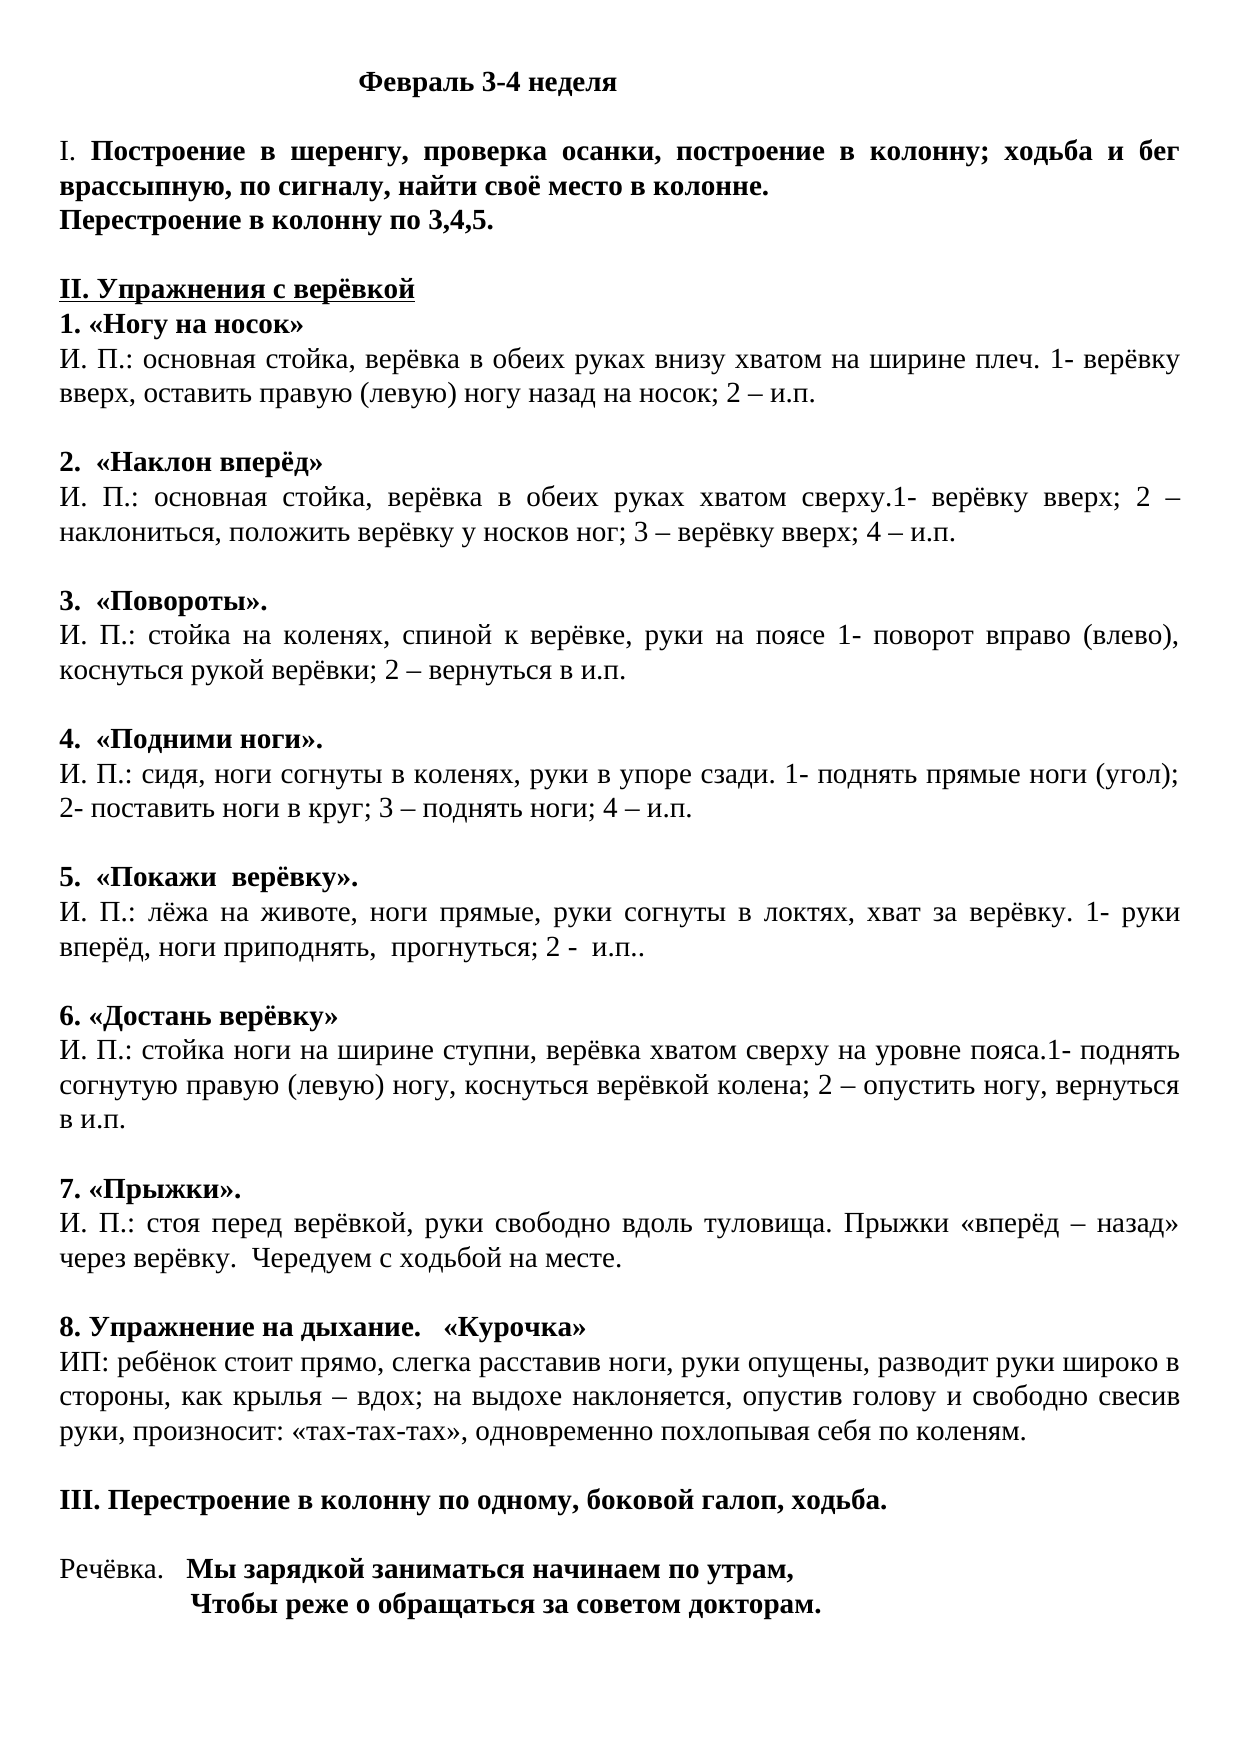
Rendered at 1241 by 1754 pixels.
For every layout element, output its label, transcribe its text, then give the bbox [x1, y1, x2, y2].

text И. П.: основная стойка, верёвка в обеих руках внизу хватом на ширине плеч. 1- верёвку вверх, оставить правую (левую) ногу назад на носок; 2 – и.п. [59, 340, 1181, 409]
text Чтобы реже о обращаться за советом докторам. [59, 1585, 1181, 1619]
text Речёвка. Мы зарядкой заниматься начинаем по утрам, [59, 1550, 1181, 1585]
text 7. «Прыжки». [59, 1170, 1181, 1204]
text 3. «Повороты». [59, 582, 1181, 616]
text И. П.: сидя, ноги согнуты в коленях, руки в упоре сзади. 1- поднять прямые ноги (угол); 2- поставить ноги в круг; 3 – поднять ноги; 4 – и.п. [59, 755, 1181, 824]
text 1. «Ногу на носок» [59, 305, 1181, 340]
text II. Упражнения с верёвкой [59, 271, 1181, 305]
text 8. Упражнение на дыхание. «Курочка» [59, 1308, 1181, 1343]
text 4. «Подними ноги». [59, 720, 1181, 755]
text И. П.: стоя перед верёвкой, руки свободно вдоль туловища. Прыжки «вперёд – назад» через верёвку. Чередуем с ходьбой на месте. [59, 1204, 1181, 1273]
text I. Построение в шеренгу, проверка осанки, построение в колонну; ходьба и бег врассыпную, по сигналу, найти своё место в колонне. [59, 132, 1181, 201]
text И. П.: стойка ноги на ширине ступни, верёвка хватом сверху на уровне пояса.1- поднять согнутую правую (левую) ногу, коснуться верёвкой колена; 2 – опустить ногу, вернуться в и.п. [59, 1031, 1181, 1135]
text III. Перестроение в колонну по одному, боковой галоп, ходьба. [59, 1481, 1181, 1516]
text 6. «Достань верёвку» [59, 997, 1181, 1031]
text 5. «Покажи верёвку». [59, 858, 1181, 893]
text И. П.: стойка на коленях, спиной к верёвке, руки на поясе 1- поворот вправо (влево), коснуться рукой верёвки; 2 – вернуться в и.п. [59, 616, 1181, 686]
text И. П.: основная стойка, верёвка в обеих руках хватом сверху.1- верёвку вверх; 2 – наклониться, положить верёвку у носков ног; 3 – верёвку вверх; 4 – и.п. [59, 478, 1181, 547]
text ИП: ребёнок стоит прямо, слегка расставив ноги, руки опущены, разводит руки широко в стороны, как крылья – вдох; на выдохе наклоняется, опустив голову и свободно свесив руки, произносит: «тах-тах-тах», одновременно похлопывая себя по коленям. [59, 1343, 1181, 1446]
text 2. «Наклон вперёд» [59, 443, 1181, 478]
text Февраль 3-4 неделя [59, 63, 1181, 98]
text И. П.: лёжа на животе, ноги прямые, руки согнуты в локтях, хват за верёвку. 1- руки вперёд, ноги приподнять, прогнуться; 2 - и.п.. [59, 893, 1181, 962]
text Перестроение в колонну по 3,4,5. [59, 201, 1181, 236]
